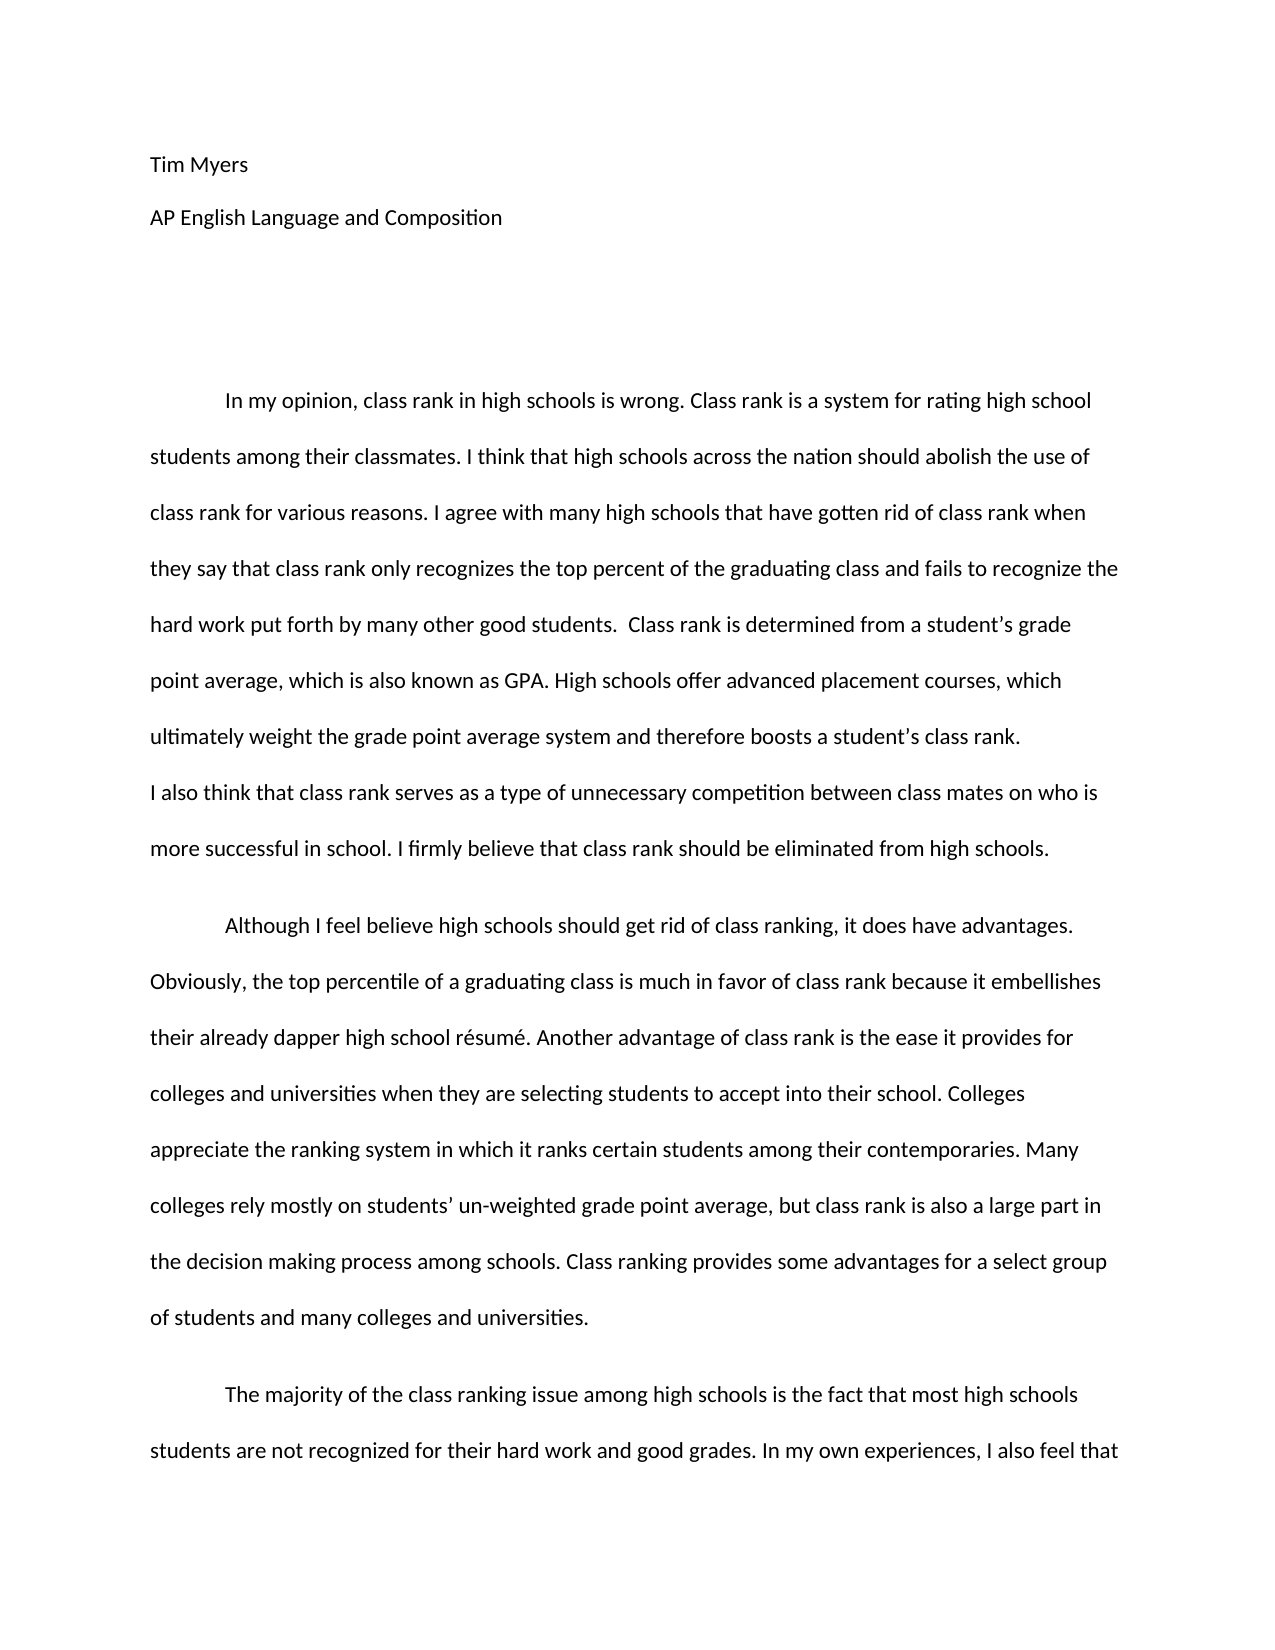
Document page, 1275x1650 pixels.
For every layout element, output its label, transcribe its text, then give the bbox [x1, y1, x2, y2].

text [150, 1380, 1125, 1464]
text AP English Language and Composition [150, 203, 1125, 231]
text In my opinion, class rank in high schools is wrong. Class rank is a system for rating high school students among their classmates. I think that high schools across the nation should abolish the use of class rank for various reasons. I agree with many high schools that have gotten rid of class rank when they say that class rank only recognizes the top percent of the graduating class and fails to recognize the hard work put forth by many other good students. Class rank is determined from a student’s grade point average, which is also known as GPA. High schools offer advanced placement courses, which ultimately weight the grade point average system and therefore boosts a student’s class rank. I also think that class rank serves as a type of unnecessary competition between class mates on who is more successful in school. I firmly believe that class rank should be eliminated from high schools. [150, 386, 1125, 862]
text Tim Myers [150, 150, 1125, 178]
text Although I feel believe high schools should get rid of class ranking, it does have advantages. Obviously, the top percentile of a graduating class is much in favor of class rank because it embellishes their already dapper high school résumé. Another advantage of class rank is the ease it provides for colleges and universities when they are selecting students to accept into their school. Colleges appreciate the ranking system in which it ranks certain students among their contemporaries. Many colleges rely mostly on students’ un-weighted grade point average, but class rank is also a large part in the decision making process among schools. Class ranking provides some advantages for a select group of students and many colleges and universities. [150, 911, 1125, 1331]
